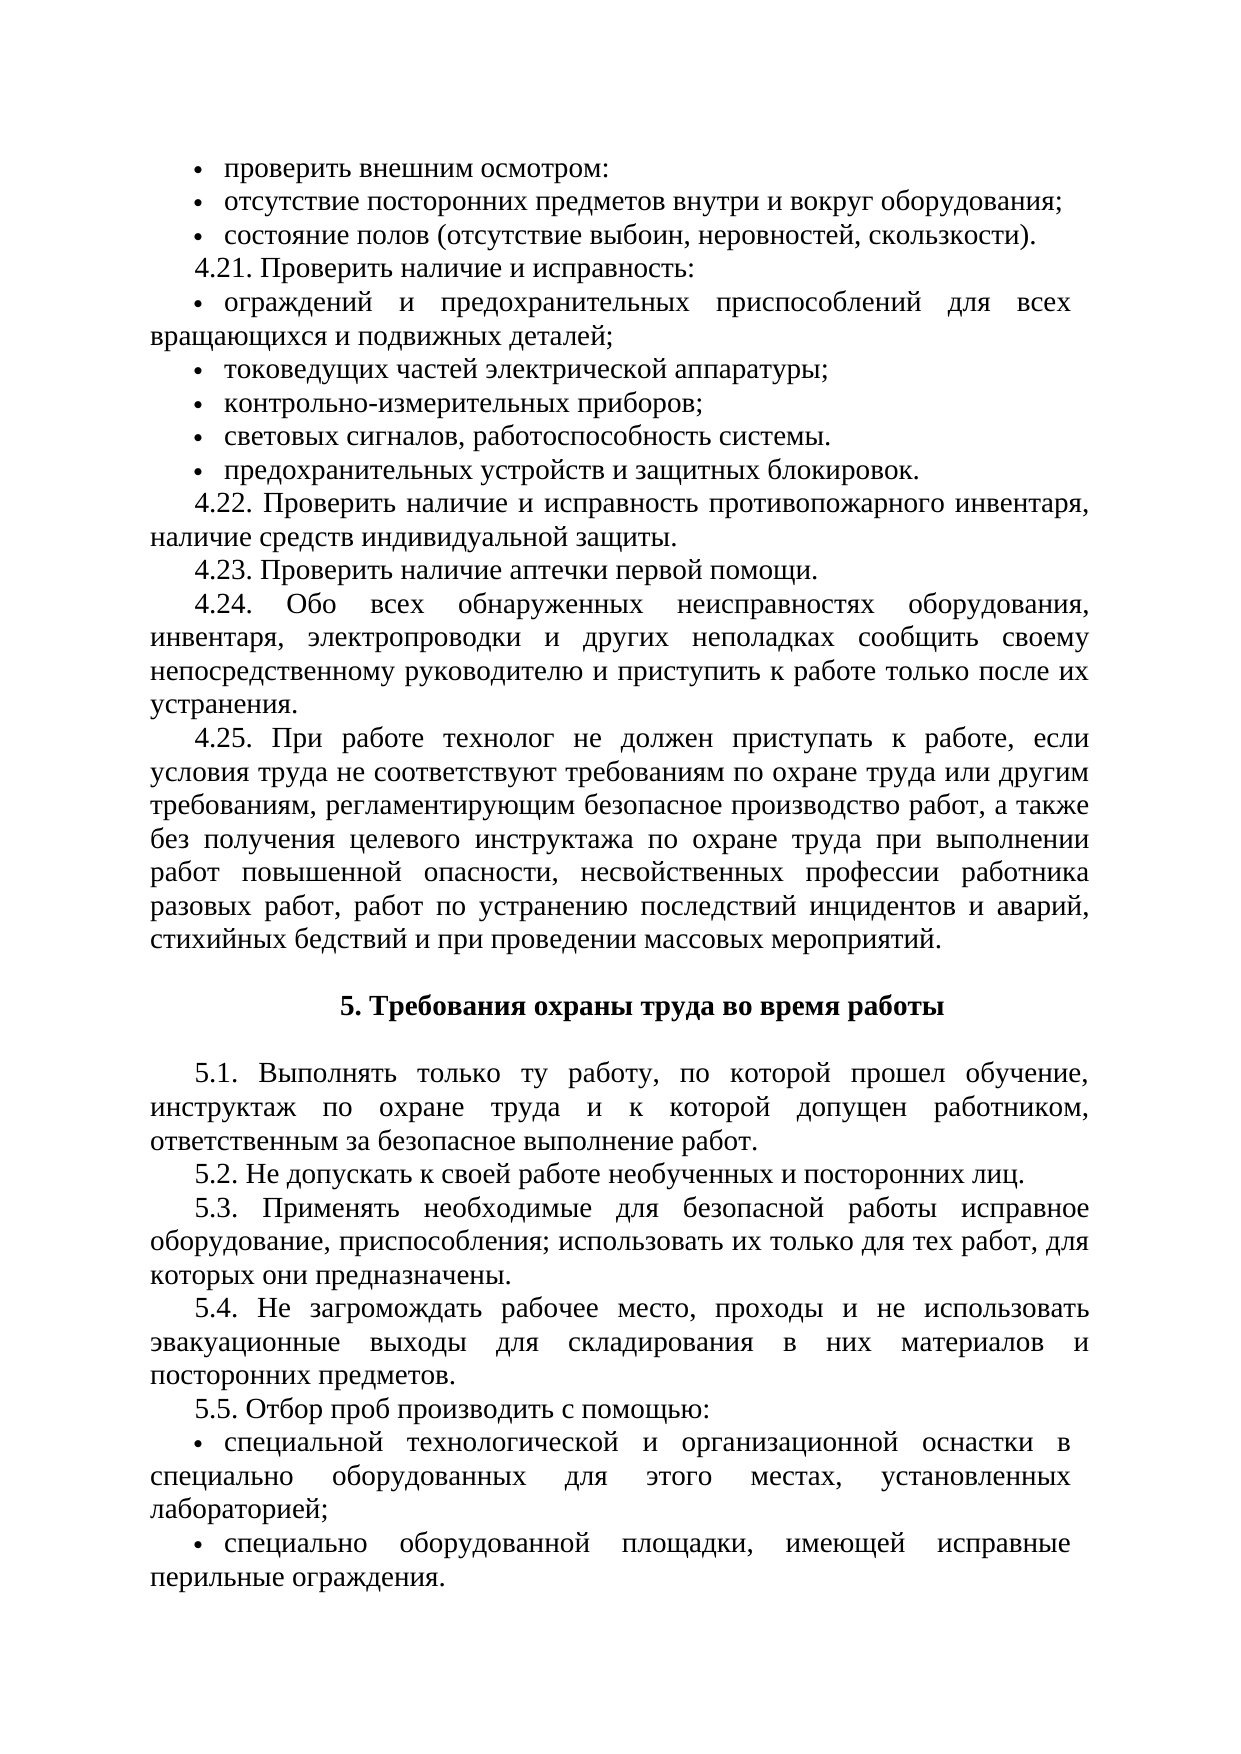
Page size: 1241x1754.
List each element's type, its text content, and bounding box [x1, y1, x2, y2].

text 5.3. Применять необходимые для безопасной работы исправное оборудование, приспособления; использовать их только для тех работ, для которых они предназначены. [150, 1190, 1090, 1290]
text 4.21. Проверить наличие и исправность: [150, 251, 1090, 284]
list проверить внешним осмотром: [150, 150, 1071, 183]
list токоведущих частей электрической аппаратуры; [150, 351, 1071, 385]
list специальной технологической и организационной оснастки в специально оборудованных для этого местах, установленных лабораторией; [150, 1424, 1071, 1525]
text 4.25. При работе технолог не должен приступать к работе, если условия труда не соответствуют требованиям по охране труда или другим требованиям, регламентирующим безопасное производство работ, а также без получения целевого инструктажа по охране труда при выполнении работ повышенной опасности, несвойственных профессии работника разовых работ, работ по устранению последствий инцидентов и аварий, стихийных бедствий и при проведении массовых мероприятий. [150, 720, 1090, 955]
list световых сигналов, работоспособность системы. [150, 418, 1071, 452]
list отсутствие посторонних предметов внутри и вокруг оборудования; [150, 183, 1071, 217]
text 5.5. Отбор проб производить с помощью: [150, 1391, 1090, 1424]
text 5.4. Не загромождать рабочее место, проходы и не использовать эвакуационные выходы для складирования в них материалов и посторонних предметов. [150, 1290, 1090, 1391]
list ограждений и предохранительных приспособлений для всех вращающихся и подвижных деталей; [150, 284, 1071, 351]
list состояние полов (отсутствие выбоин, неровностей, скользкости). [150, 217, 1071, 251]
text 5. Требования охраны труда во время работы [150, 988, 1090, 1022]
text 5.1. Выполнять только ту работу, по которой прошел обучение, инструктаж по охране труда и к которой допущен работником, ответственным за безопасное выполнение работ. [150, 1056, 1090, 1156]
text 5.2. Не допускать к своей работе необученных и посторонних лиц. [150, 1156, 1090, 1190]
list контрольно-измерительных приборов; [150, 385, 1071, 418]
list предохранительных устройств и защитных блокировок. [150, 452, 1071, 485]
text 4.22. Проверить наличие и исправность противопожарного инвентаря, наличие средств индивидуальной защиты. [150, 485, 1090, 552]
text 4.24. Обо всех обнаруженных неисправностях оборудования, инвентаря, электропроводки и других неполадках сообщить своему непосредственному руководителю и приступить к работе только после их устранения. [150, 586, 1090, 720]
text 4.23. Проверить наличие аптечки первой помощи. [150, 552, 1090, 586]
list специально оборудованной площадки, имеющей исправные перильные ограждения. [150, 1525, 1071, 1592]
